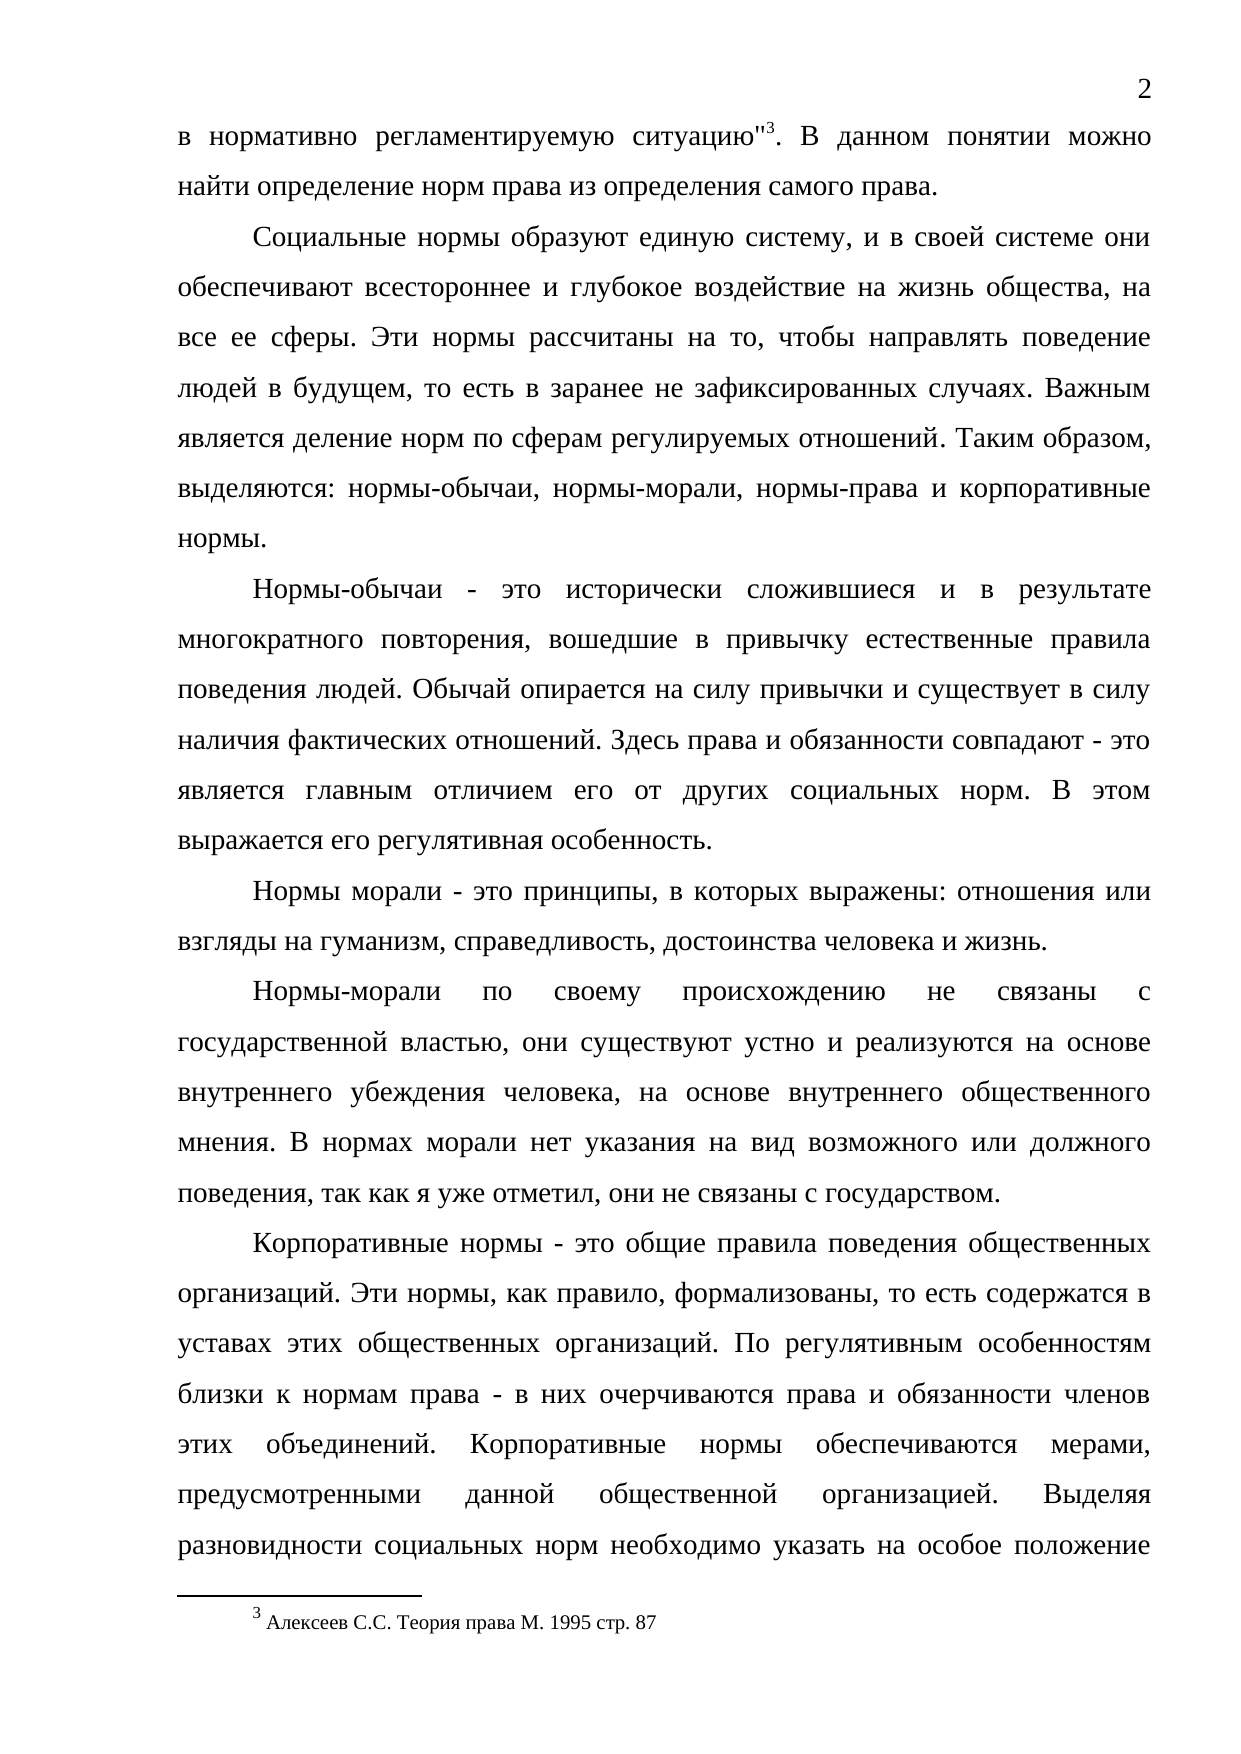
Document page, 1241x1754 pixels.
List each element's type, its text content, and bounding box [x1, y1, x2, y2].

text Социальные нормы образуют единую систему, и в своей системе они обеспечивают всестороннее и глубокое воздействие на жизнь общества, на все ее сферы. Эти нормы рассчитаны на то, чтобы направлять поведение людей в будущем, то есть в заранее не зафиксированных случаях. Важным является деление норм по сферам регулируемых отношений. Таким образом, выделяются: нормы-обычаи, нормы-морали, нормы-права и корпоративные нормы. [177, 219, 1152, 554]
text Нормы-обычаи - это исторически сложившиеся и в результате многократного повторения, вошедшие в привычку естественные правила поведения людей. Обычай опирается на силу привычки и существует в силу наличия фактических отношений. Здесь права и обязанности совпадают - это является главным отличием его от других социальных норм. В этом выражается его регулятивная особенность. [177, 571, 1152, 856]
text Нормы морали - это принципы, в которых выражены: отношения или взгляды на гуманизм, справедливость, достоинства человека и жизнь. [177, 873, 1152, 957]
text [177, 1225, 1152, 1560]
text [177, 118, 1152, 202]
text Нормы-морали по своему происхождению не связаны с государственной властью, они существуют устно и реализуются на основе внутреннего убеждения человека, на основе внутреннего общественного мнения. В нормах морали нет указания на вид возможного или должного поведения, так как я уже отметил, они не связаны с государством. [177, 973, 1152, 1208]
